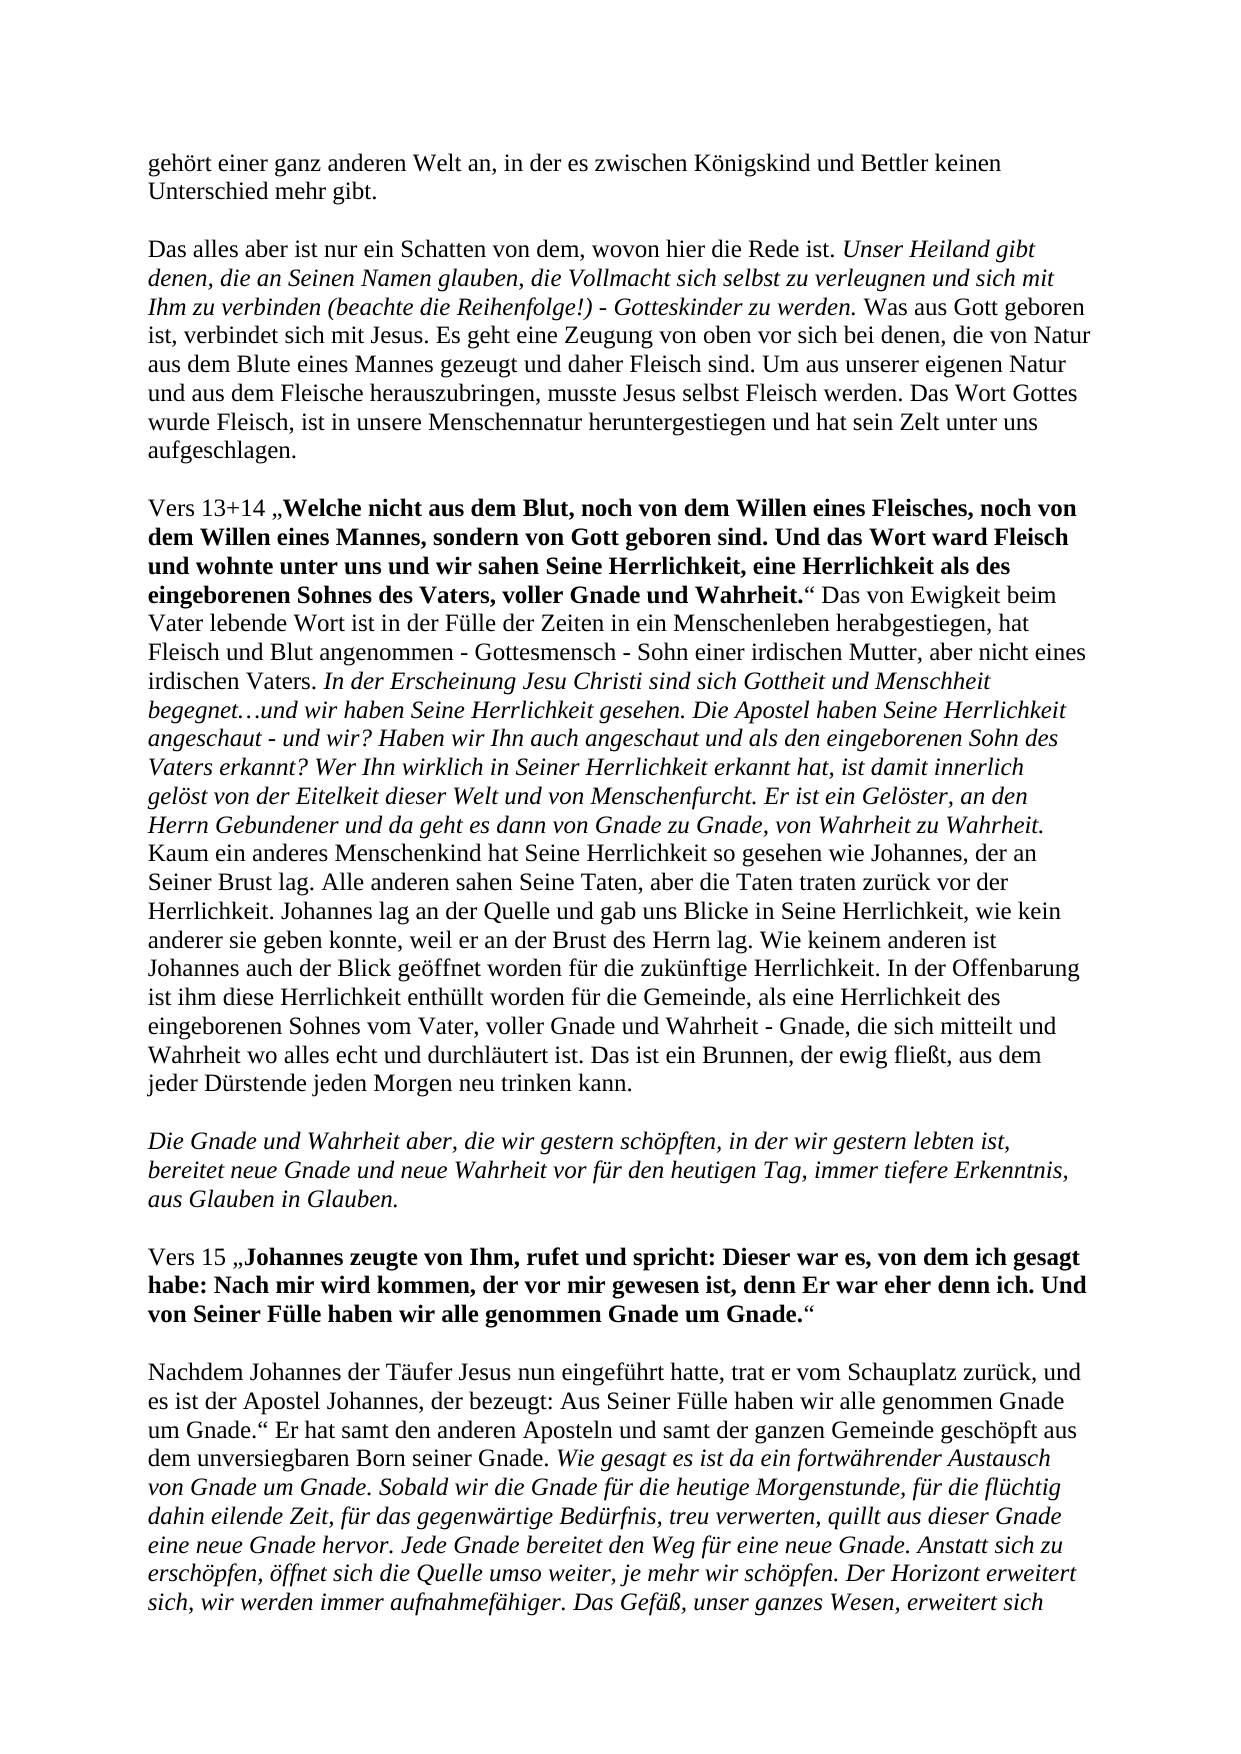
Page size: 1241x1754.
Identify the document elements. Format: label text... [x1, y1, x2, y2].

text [148, 148, 1093, 205]
text Vers 15 „Johannes zeugte von Ihm, rufet und spricht: Dieser war es, von dem ich gesagt habe: Nach mir wird kommen, der vor mir gewesen ist, denn Er war eher denn ich. Und von Seiner Fülle haben wir alle genommen Gnade um Gnade.“ [148, 1242, 1093, 1328]
text Die Gnade und Wahrheit aber, die wir gestern schöpften, in der wir gestern lebten ist, bereitet neue Gnade und neue Wahrheit vor für den heutigen Tag, immer tiefere Erkenntnis, aus Glauben in Glauben. [148, 1126, 1093, 1213]
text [148, 1357, 1093, 1616]
text Vers 13+14 „Welche nicht aus dem Blut, noch von dem Willen eines Fleisches, noch von dem Willen eines Mannes, sondern von Gott geboren sind. Und das Wort ward Fleisch und wohnte unter uns und wir sahen Seine Herrlichkeit, eine Herrlichkeit als des eingeborenen Sohnes des Vaters, voller Gnade und Wahrheit.“ Das von Ewigkeit beim Vater lebende Wort ist in der Fülle der Zeiten in ein Menschenleben herabgestiegen, hat Fleisch und Blut angenommen - Gottesmensch - Sohn einer irdischen Mutter, aber nicht eines irdischen Vaters. In der Erscheinung Jesu Christi sind sich Gottheit und Menschheit begegnet…und wir haben Seine Herrlichkeit gesehen. Die Apostel haben Seine Herrlichkeit angeschaut - und wir? Haben wir Ihn auch angeschaut und als den eingeborenen Sohn des Vaters erkannt? Wer Ihn wirklich in Seiner Herrlichkeit erkannt hat, ist damit innerlich gelöst von der Eitelkeit dieser Welt und von Menschenfurcht. Er ist ein Gelöster, an den Herrn Gebundener und da geht es dann von Gnade zu Gnade, von Wahrheit zu Wahrheit. Kaum ein anderes Menschenkind hat Seine Herrlichkeit so gesehen wie Johannes, der an Seiner Brust lag. Alle anderen sahen Seine Taten, aber die Taten traten zurück vor der Herrlichkeit. Johannes lag an der Quelle und gab uns Blicke in Seine Herrlichkeit, wie kein anderer sie geben konnte, weil er an der Brust des Herrn lag. Wie keinem anderen ist Johannes auch der Blick geöffnet worden für die zukünftige Herrlichkeit. In der Offenbarung ist ihm diese Herrlichkeit enthüllt worden für die Gemeinde, als eine Herrlichkeit des eingeborenen Sohnes vom Vater, voller Gnade und Wahrheit - Gnade, die sich mitteilt und Wahrheit wo alles echt und durchläutert ist. Das ist ein Brunnen, der ewig fließt, aus dem jeder Dürstende jeden Morgen neu trinken kann. [148, 493, 1093, 1097]
text Das alles aber ist nur ein Schatten von dem, wovon hier die Rede ist. Unser Heiland gibt denen, die an Seinen Namen glauben, die Vollmacht sich selbst zu verleugnen und sich mit Ihm zu verbinden (beachte die Reihenfolge!) - Gotteskinder zu werden. Was aus Gott geboren ist, verbindet sich mit Jesus. Es geht eine Zeugung von oben vor sich bei denen, die von Natur aus dem Blute eines Mannes gezeugt und daher Fleisch sind. Um aus unserer eigenen Natur und aus dem Fleische herauszubringen, musste Jesus selbst Fleisch werden. Das Wort Gottes wurde Fleisch, ist in unsere Menschennatur heruntergestiegen und hat sein Zelt unter uns aufgeschlagen. [148, 234, 1093, 464]
